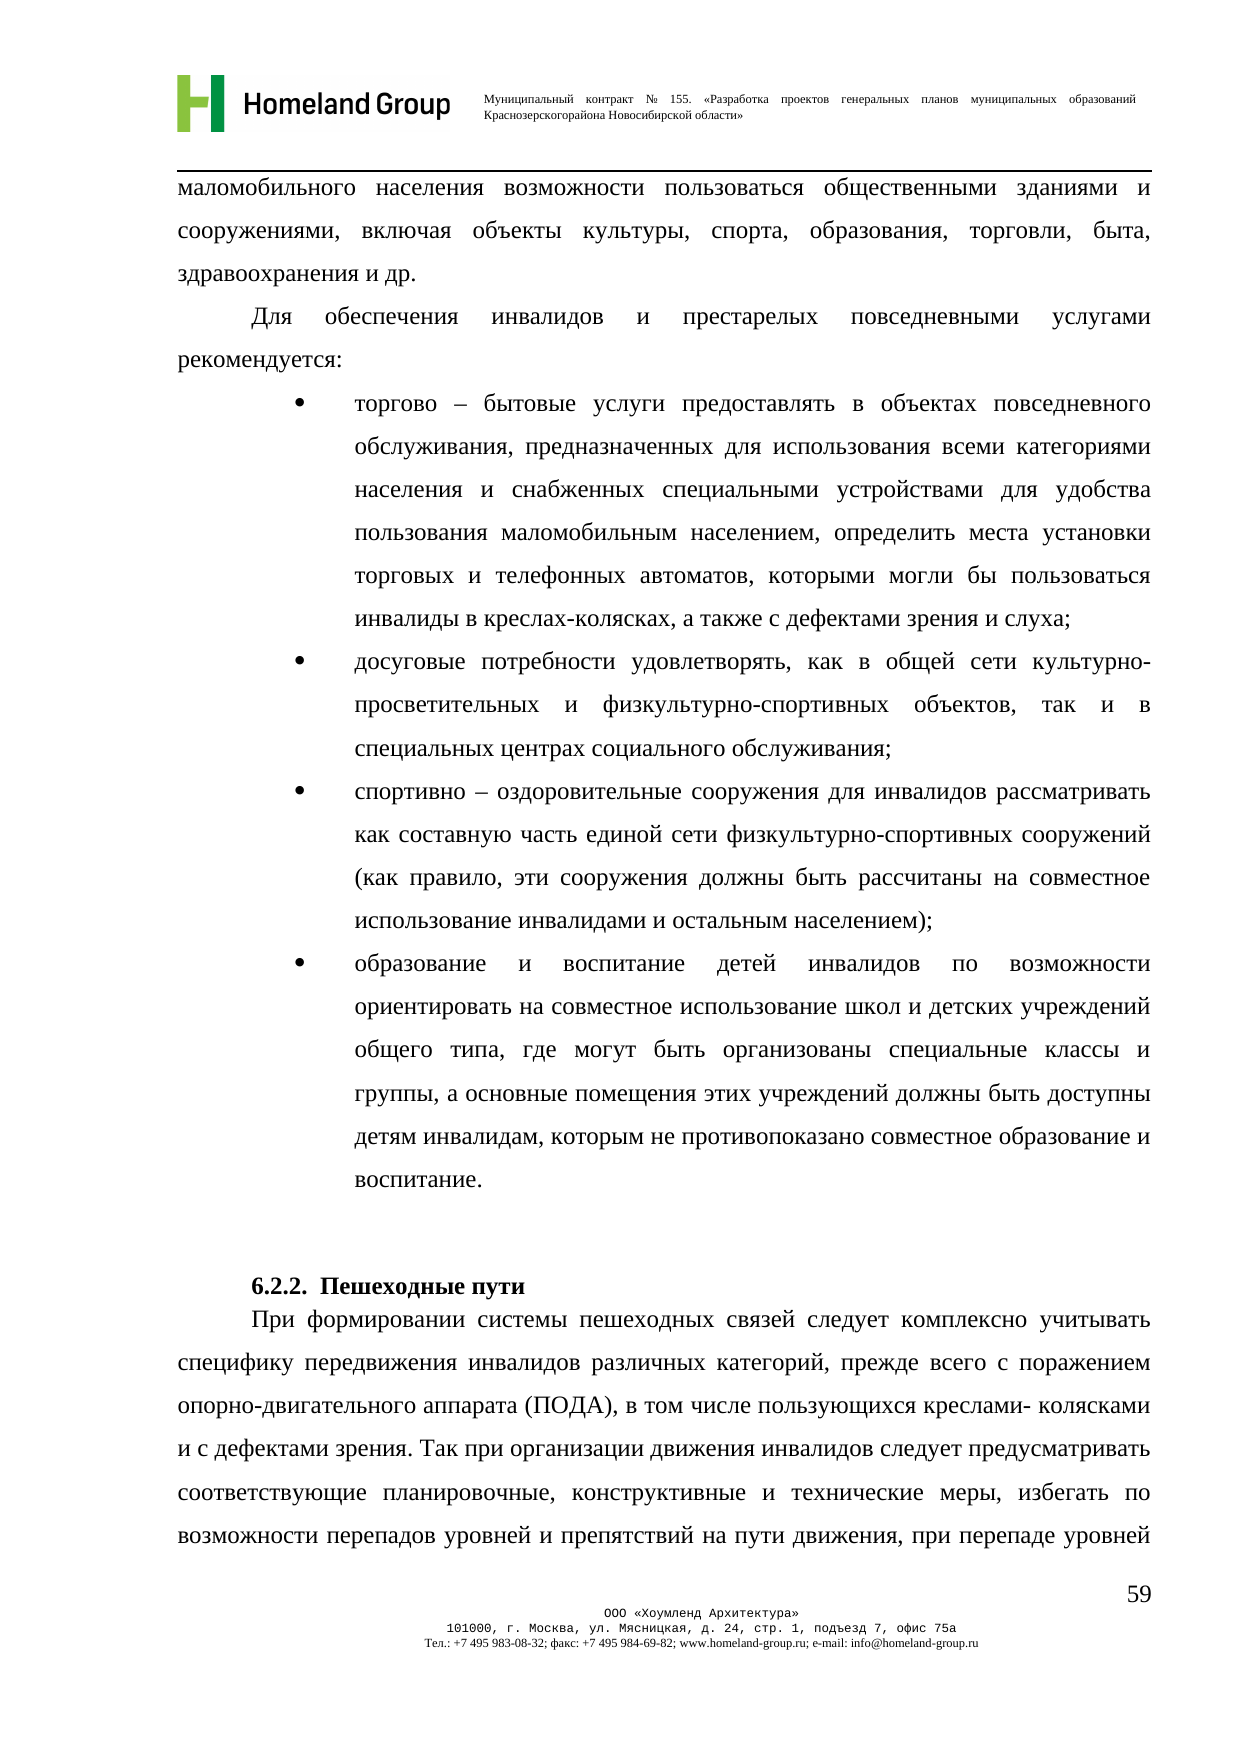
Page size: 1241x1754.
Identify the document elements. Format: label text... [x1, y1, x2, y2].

subtitle 6.2.2. Пешеходные пути [177, 1271, 1152, 1300]
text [177, 172, 1152, 287]
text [177, 1304, 1152, 1548]
picture [177, 75, 450, 132]
list торгово – бытовые услуги предоставлять в объектах повседневного обслуживания, предназначенных для использования всеми категориями населения и снабженных специальными устройствами для удобства пользования маломобильным населением, определить места установки торговых и телефонных автоматов, которыми могли бы пользоваться инвалиды в креслах-колясках, а также с дефектами зрения и слуха; [295, 388, 1152, 632]
text Для обеспечения инвалидов и престарелых повседневными услугами рекомендуется: [177, 301, 1152, 373]
list образование и воспитание детей инвалидов по возможности ориентировать на совместное использование школ и детских учреждений общего типа, где могут быть организованы специальные классы и группы, а основные помещения этих учреждений должны быть доступны детям инвалидам, которым не противопоказано совместное образование и воспитание. [295, 948, 1152, 1193]
list спортивно – оздоровительные сооружения для инвалидов рассматривать как составную часть единой сети физкультурно-спортивных сооружений (как правило, эти сооружения должны быть рассчитаны на совместное использование инвалидами и остальным населением); [295, 776, 1152, 934]
list досуговые потребности удовлетворять, как в общей сети культурно- просветительных и физкультурно-спортивных объектов, так и в специальных центрах социального обслуживания; [295, 646, 1152, 761]
